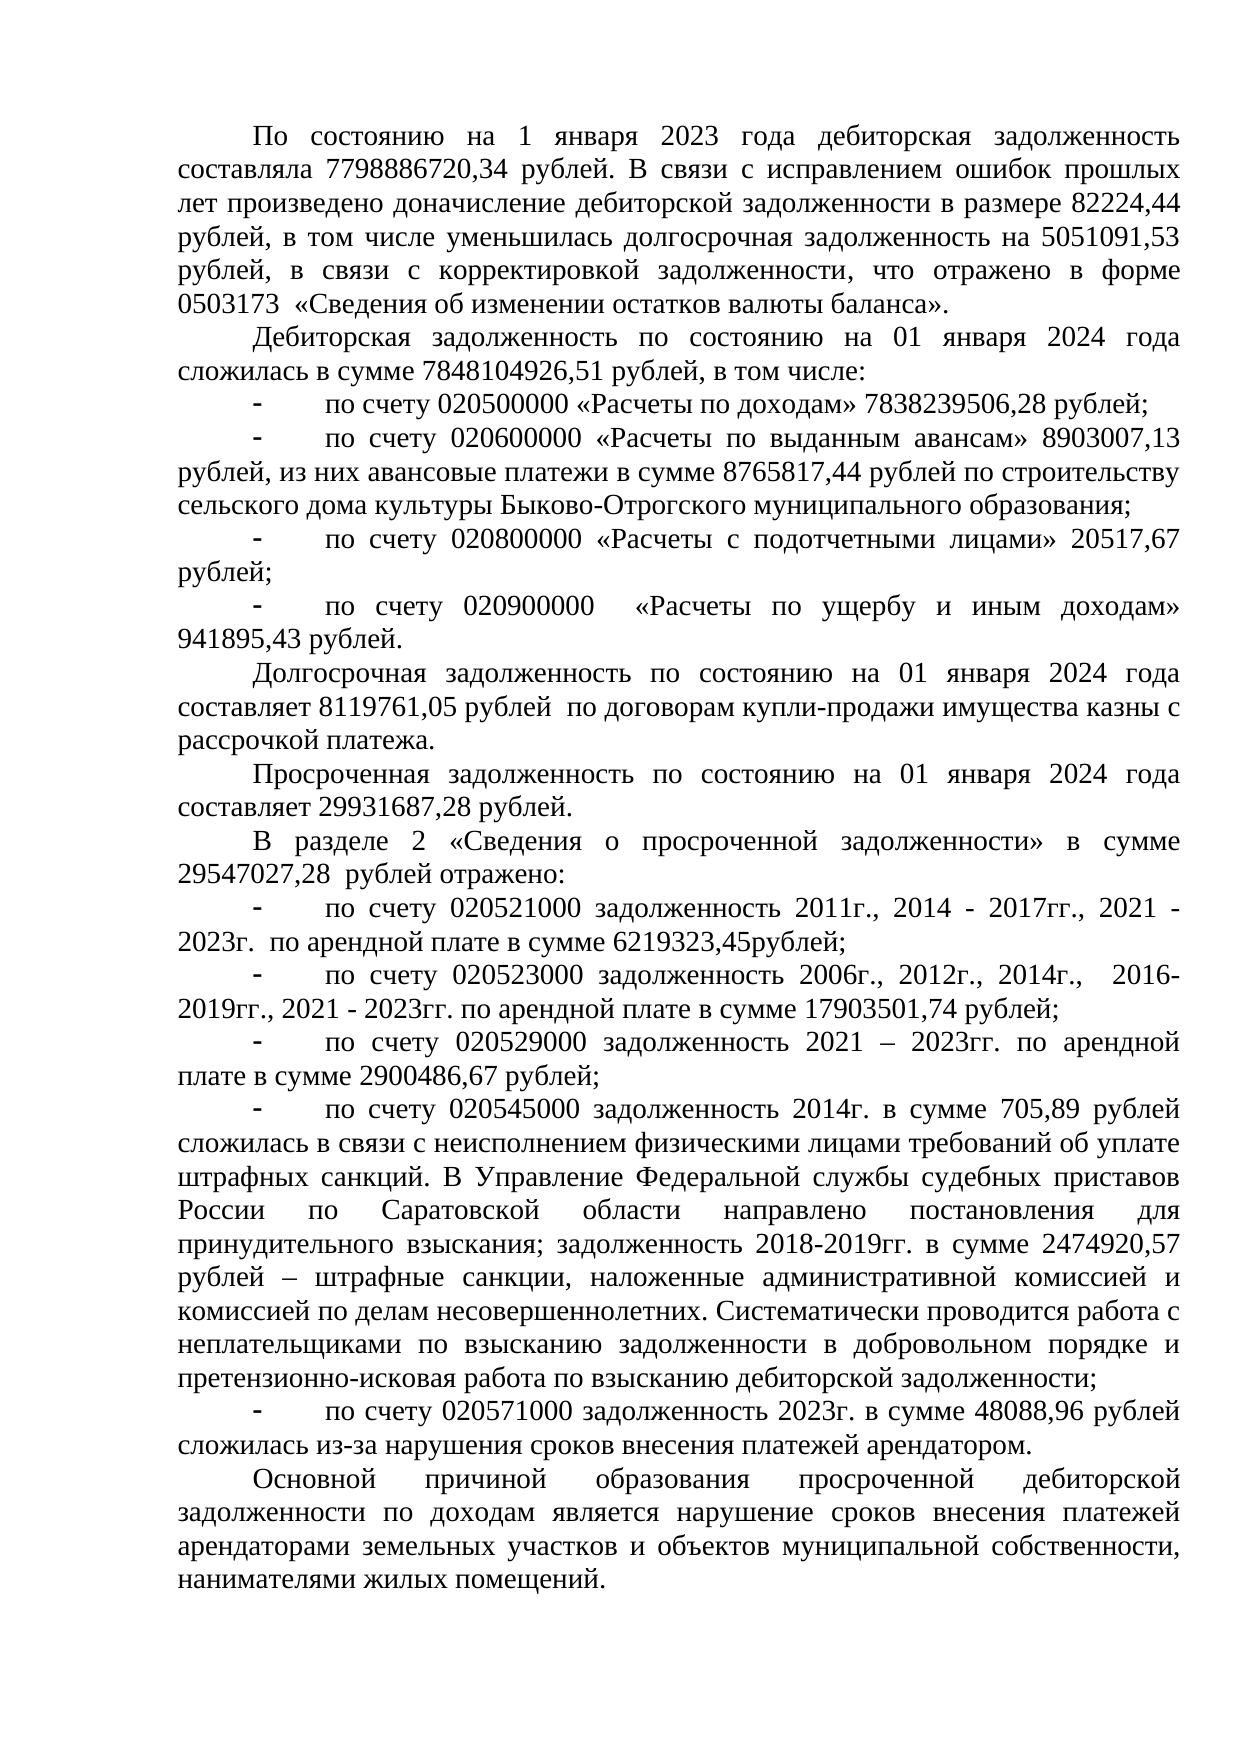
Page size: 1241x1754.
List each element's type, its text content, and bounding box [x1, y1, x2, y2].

list по счету 020900000 «Расчеты по ущербу и иным доходам» 941895,43 рублей. [177, 588, 1181, 655]
text По состоянию на 1 января 2023 года дебиторская задолженность составляла 7798886720,34 рублей. В связи с исправлением ошибок прошлых лет произведено доначисление дебиторской задолженности в размере 82224,44 рублей, в том числе уменьшилась долгосрочная задолженность на 5051091,53 рублей, в связи с корректировкой задолженности, что отражено в форме 0503173 «Сведения об изменении остатков валюты баланса». [177, 118, 1181, 319]
list по счету 020800000 «Расчеты с подотчетными лицами» 20517,67 рублей; [177, 521, 1181, 588]
text Дебиторская задолженность по состоянию на 01 января 2024 года сложилась в сумме 7848104926,51 рублей, в том числе: [177, 319, 1181, 386]
text Основной причиной образования просроченной дебиторской задолженности по доходам является нарушение сроков внесения платежей арендаторами земельных участков и объектов муниципальной собственности, нанимателями жилых помещений. [177, 1461, 1181, 1595]
text Просроченная задолженность по состоянию на 01 января 2024 года составляет 29931687,28 рублей. [177, 756, 1181, 823]
list по счету 020600000 «Расчеты по выданным авансам» 8903007,13 рублей, из них авансовые платежи в сумме 8765817,44 рублей по строительству сельского дома культуры Быково-Отрогского муниципального образования; [177, 420, 1181, 521]
text Долгосрочная задолженность по состоянию на 01 января 2024 года составляет 8119761,05 рублей по договорам купли-продажи имущества казны с рассрочкой платежа. [177, 655, 1181, 756]
list по счету 020521000 задолженность 2011г., 2014 - 2017гг., 2021 - 2023г. по арендной плате в сумме 6219323,45рублей; [177, 890, 1181, 957]
list по счету 020529000 задолженность 2021 – 2023гг. по арендной плате в сумме 2900486,67 рублей; [177, 1024, 1181, 1092]
list по счету 020571000 задолженность 2023г. в сумме 48088,96 рублей сложилась из-за нарушения сроков внесения платежей арендатором. [177, 1393, 1181, 1461]
list по счету 020500000 «Расчеты по доходам» 7838239506,28 рублей; [177, 386, 1181, 420]
list по счету 020523000 задолженность 2006г., 2012г., 2014г., 2016-2019гг., 2021 - 2023гг. по арендной плате в сумме 17903501,74 рублей; [177, 957, 1181, 1024]
text В разделе 2 «Сведения о просроченной задолженности» в сумме 29547027,28 рублей отражено: [177, 823, 1181, 890]
list по счету 020545000 задолженность 2014г. в сумме 705,89 рублей сложилась в связи с неисполнением физическими лицами требований об уплате штрафных санкций. В Управление Федеральной службы судебных приставов России по Саратовской области направлено постановления для принудительного взыскания; задолженность 2018-2019гг. в сумме 2474920,57 рублей – штрафные санкции, наложенные административной комиссией и комиссией по делам несовершеннолетних. Систематически проводится работа с неплательщиками по взысканию задолженности в добровольном порядке и претензионно-исковая работа по взысканию дебиторской задолженности; [177, 1092, 1181, 1393]
